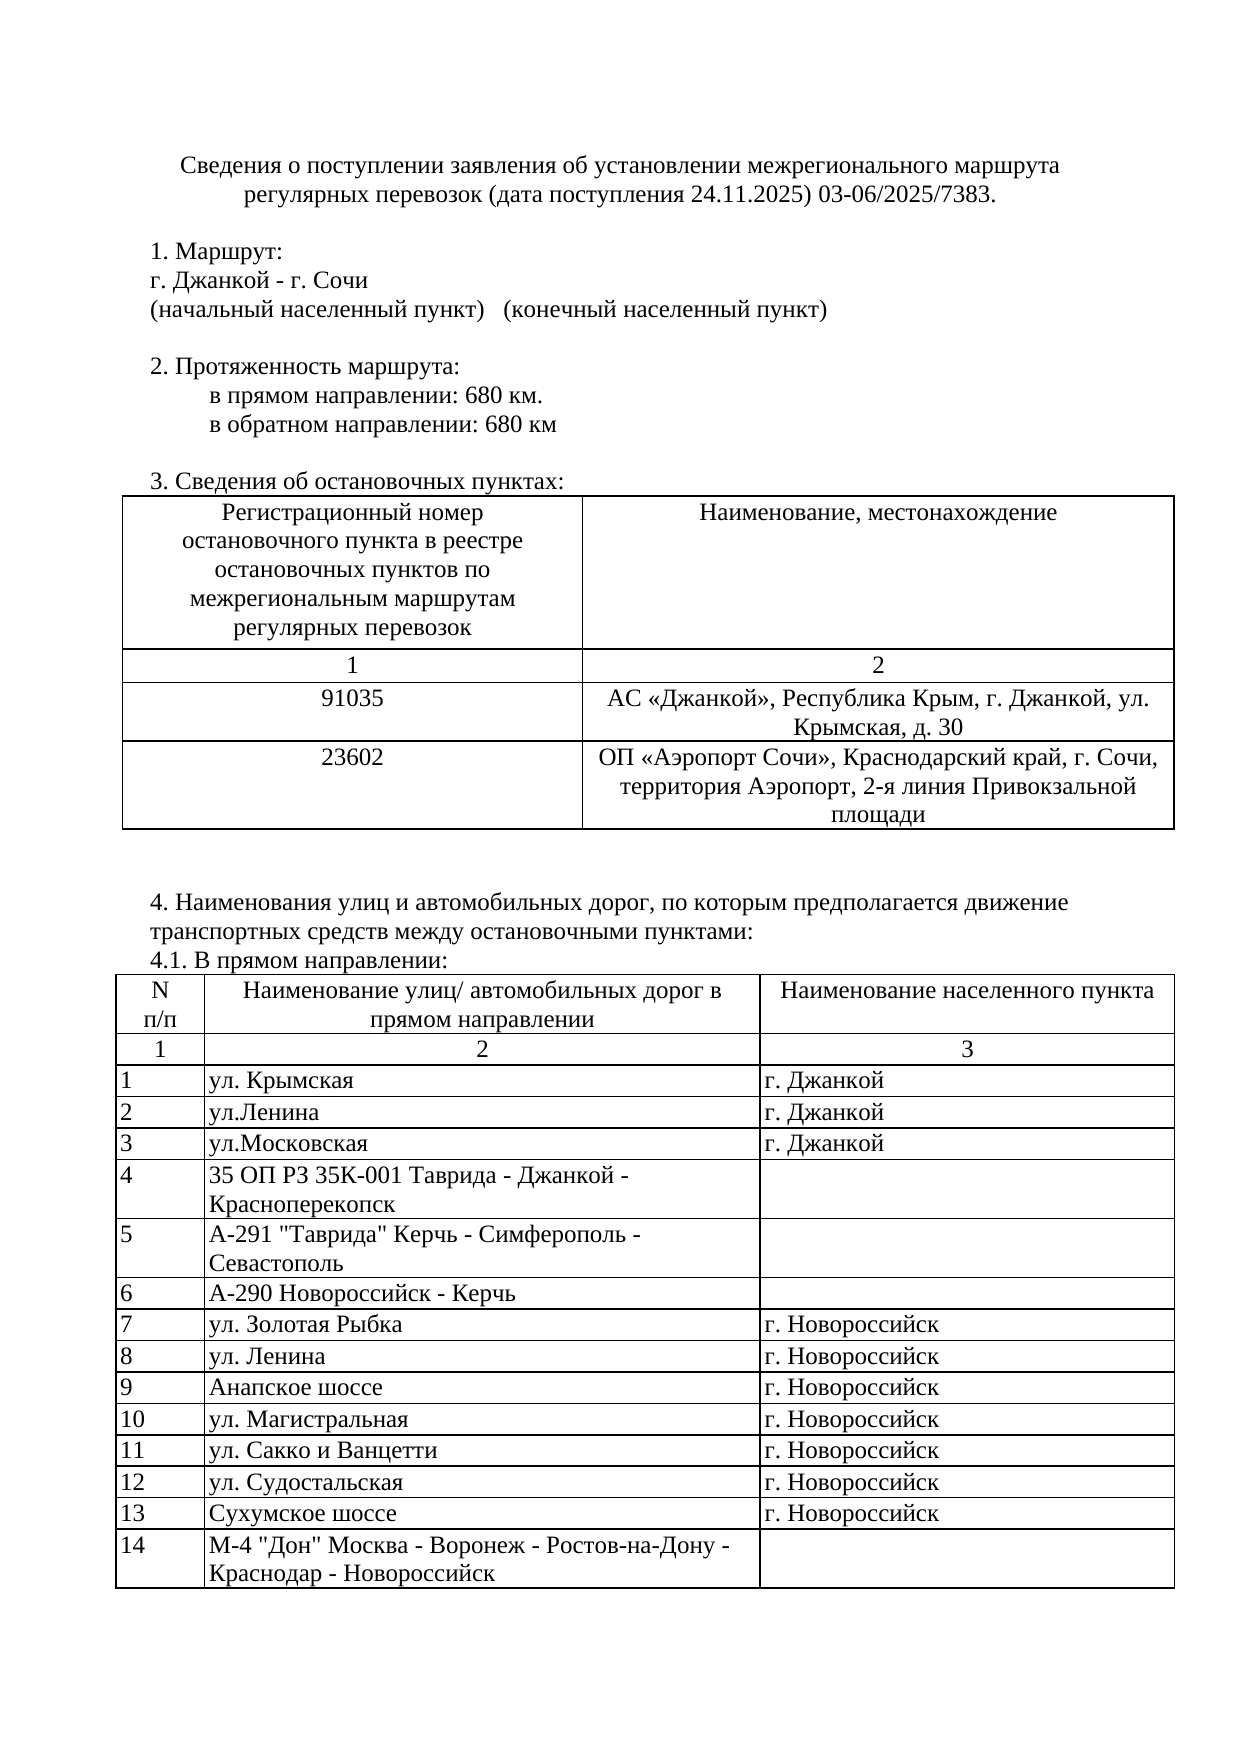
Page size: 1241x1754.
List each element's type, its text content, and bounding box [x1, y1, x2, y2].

table_cell 3 [761, 1034, 1174, 1064]
table_cell 5 [117, 1219, 204, 1277]
table_header Регистрационный номер остановочного пункта в реестре остановочных пунктов по межрегиональным маршрутам регулярных перевозок [123, 497, 582, 648]
table_cell г. Новороссийск [761, 1341, 1174, 1371]
table_cell 1 [117, 1034, 204, 1064]
table_cell г. Джанкой [761, 1097, 1174, 1127]
table_cell 3 [117, 1129, 204, 1158]
table_cell ул. Магистральная [205, 1404, 759, 1434]
table_cell ул. Золотая Рыбка [205, 1310, 759, 1339]
table_cell 14 [117, 1530, 204, 1587]
table_cell А-291 "Таврида" Керчь - Симферополь - Севастополь [205, 1219, 759, 1277]
table_cell г. Новороссийск [761, 1498, 1174, 1528]
table_header N п/п [117, 975, 204, 1033]
table_cell ОП «Аэропорт Сочи», Краснодарский край, г. Сочи, территория Аэропорт, 2-я линия Привокзальной площади [583, 742, 1173, 828]
table_cell А-290 Новороссийск - Керчь [205, 1278, 759, 1308]
table_cell 6 [117, 1278, 204, 1308]
table_cell г. Новороссийск [761, 1404, 1174, 1434]
table_cell г. Новороссийск [761, 1310, 1174, 1339]
table_cell [761, 1160, 1174, 1217]
table_cell г. Джанкой [761, 1066, 1174, 1096]
table_cell ул. Ленина [205, 1341, 759, 1371]
text 4.1. В прямом направлении: [150, 945, 1090, 973]
table_cell [761, 1530, 1174, 1587]
table_cell 91035 [123, 683, 582, 740]
table_cell 1 [123, 650, 582, 681]
text 1. Маршрут: [150, 236, 1090, 265]
table_cell ул. Сакко и Ванцетти [205, 1436, 759, 1465]
table_cell [761, 1278, 1174, 1308]
table_cell 7 [117, 1310, 204, 1339]
text 2. Протяженность маршрута: [150, 351, 1090, 380]
table_cell 2 [205, 1034, 759, 1064]
table_cell г. Джанкой [761, 1129, 1174, 1158]
text в прямом направлении: 680 км. [150, 380, 1090, 409]
table_cell 8 [117, 1341, 204, 1371]
table_cell 4 [117, 1160, 204, 1217]
table_cell 9 [117, 1373, 204, 1402]
text (начальный населенный пункт) (конечный населенный пункт) [150, 294, 1090, 322]
table_cell 1 [117, 1066, 204, 1096]
table_cell г. Новороссийск [761, 1436, 1174, 1465]
table_cell г. Новороссийск [761, 1373, 1174, 1402]
table_cell Сухумское шоссе [205, 1498, 759, 1528]
table_cell 2 [117, 1097, 204, 1127]
table_cell Анапское шоссе [205, 1373, 759, 1402]
text 3. Сведения об остановочных пунктах: [150, 466, 1090, 495]
table_cell ул. Судостальская [205, 1467, 759, 1497]
table_cell ул.Московская [205, 1129, 759, 1158]
table_cell г. Новороссийск [761, 1467, 1174, 1497]
table_cell ул. Крымская [205, 1066, 759, 1096]
table_cell 10 [117, 1404, 204, 1434]
text Сведения о поступлении заявления об установлении межрегионального маршрута регулярных перевозок (дата поступления 24.11.2025) 03-06/2025/7383. [150, 150, 1090, 207]
table_cell [761, 1219, 1174, 1277]
table_header Наименование, местонахождение [583, 497, 1173, 648]
text г. Джанкой - г. Сочи [150, 265, 1090, 294]
table_cell 35 ОП РЗ 35К-001 Таврида - Джанкой - Красноперекопск [205, 1160, 759, 1217]
table_cell 13 [117, 1498, 204, 1528]
table_cell АС «Джанкой», Республика Крым, г. Джанкой, ул. Крымская, д. 30 [583, 683, 1173, 740]
table_cell 11 [117, 1436, 204, 1465]
table_cell ул.Ленина [205, 1097, 759, 1127]
table_cell 23602 [123, 742, 582, 828]
table_cell 12 [117, 1467, 204, 1497]
text в обратном направлении: 680 км [150, 409, 1090, 437]
text 4. Наименования улиц и автомобильных дорог, по которым предполагается движение транспортных средств между остановочными пунктами: [150, 887, 1090, 945]
table_header Наименование улиц/ автомобильных дорог в прямом направлении [205, 975, 759, 1033]
table_cell 2 [583, 650, 1173, 681]
table_cell М-4 "Дон" Москва - Воронеж - Ростов-на-Дону - Краснодар - Новороссийск [205, 1530, 759, 1587]
table_header Наименование населенного пункта [761, 975, 1174, 1033]
